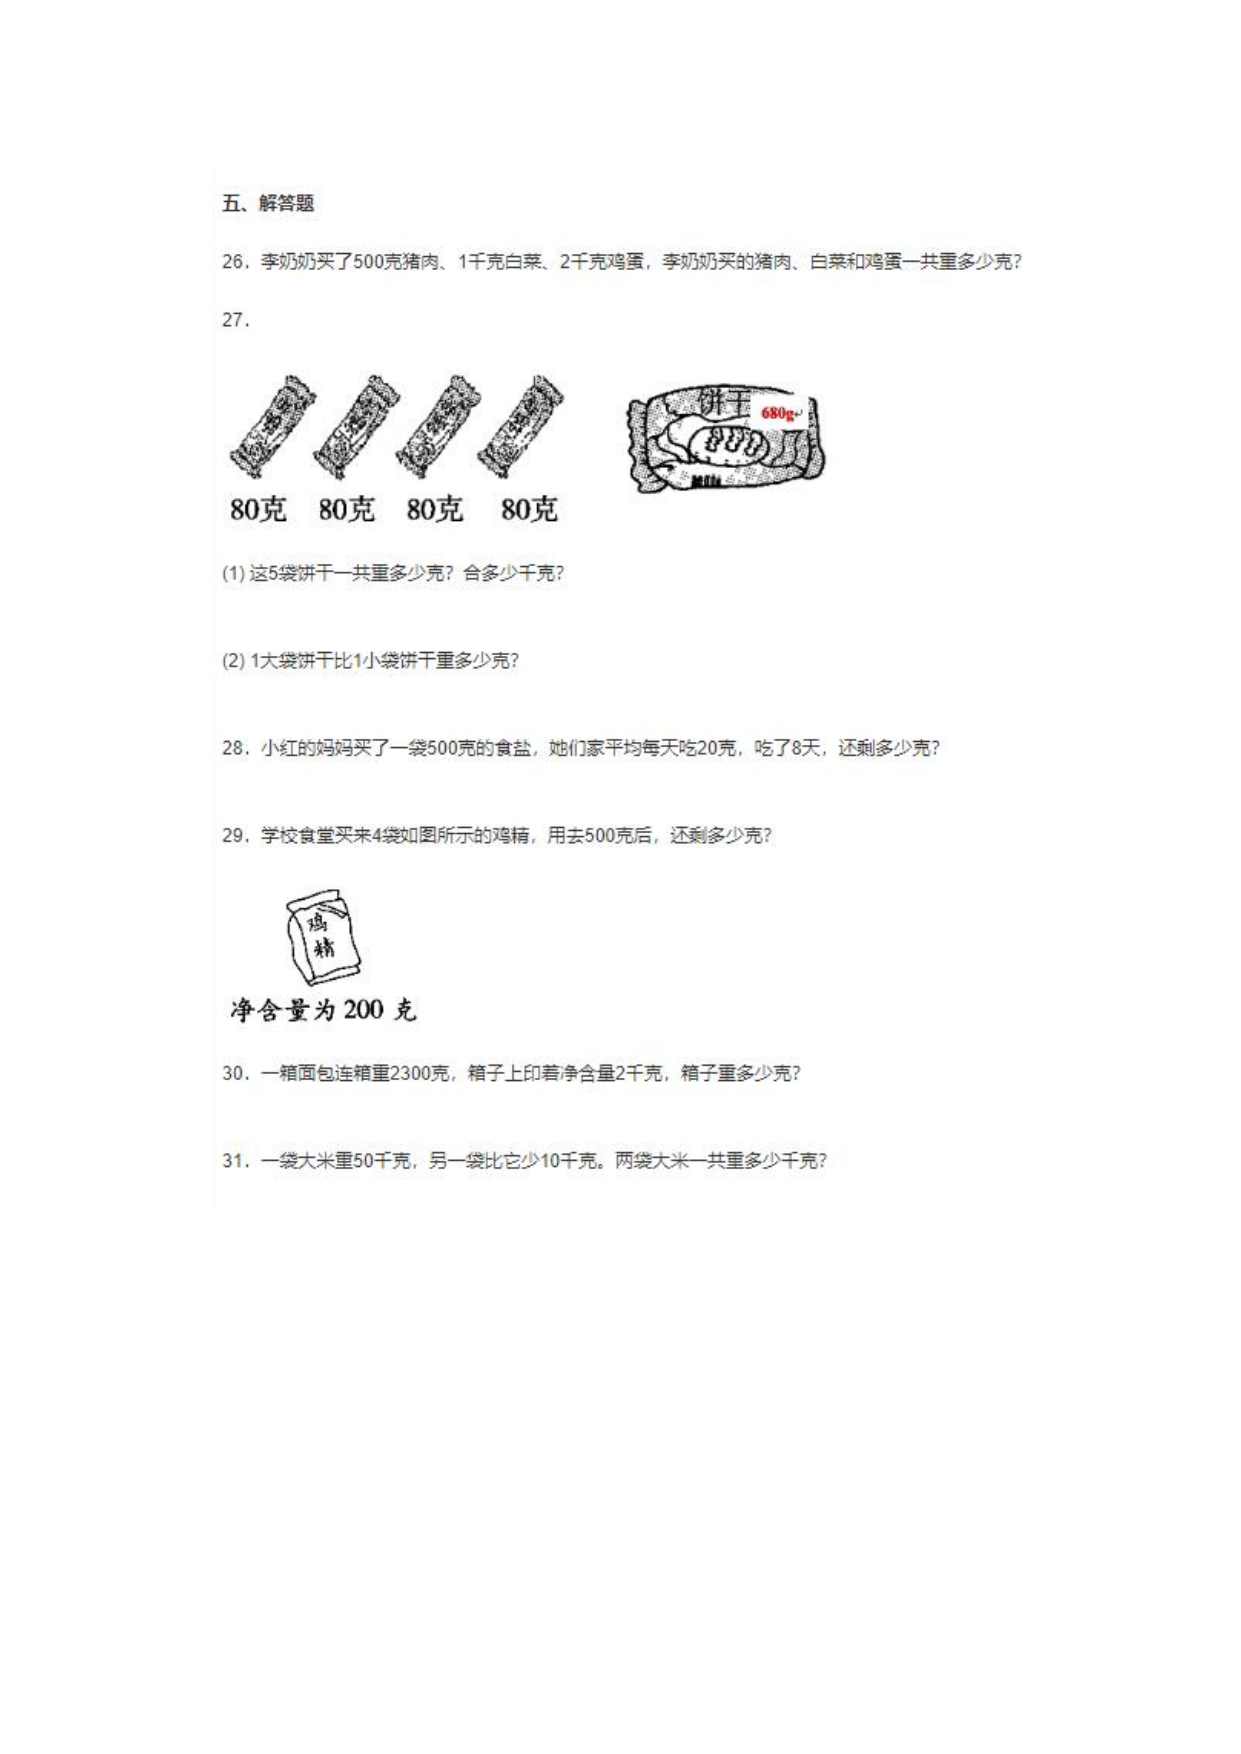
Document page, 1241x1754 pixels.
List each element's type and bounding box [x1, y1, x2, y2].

picture [187, 162, 1053, 1212]
